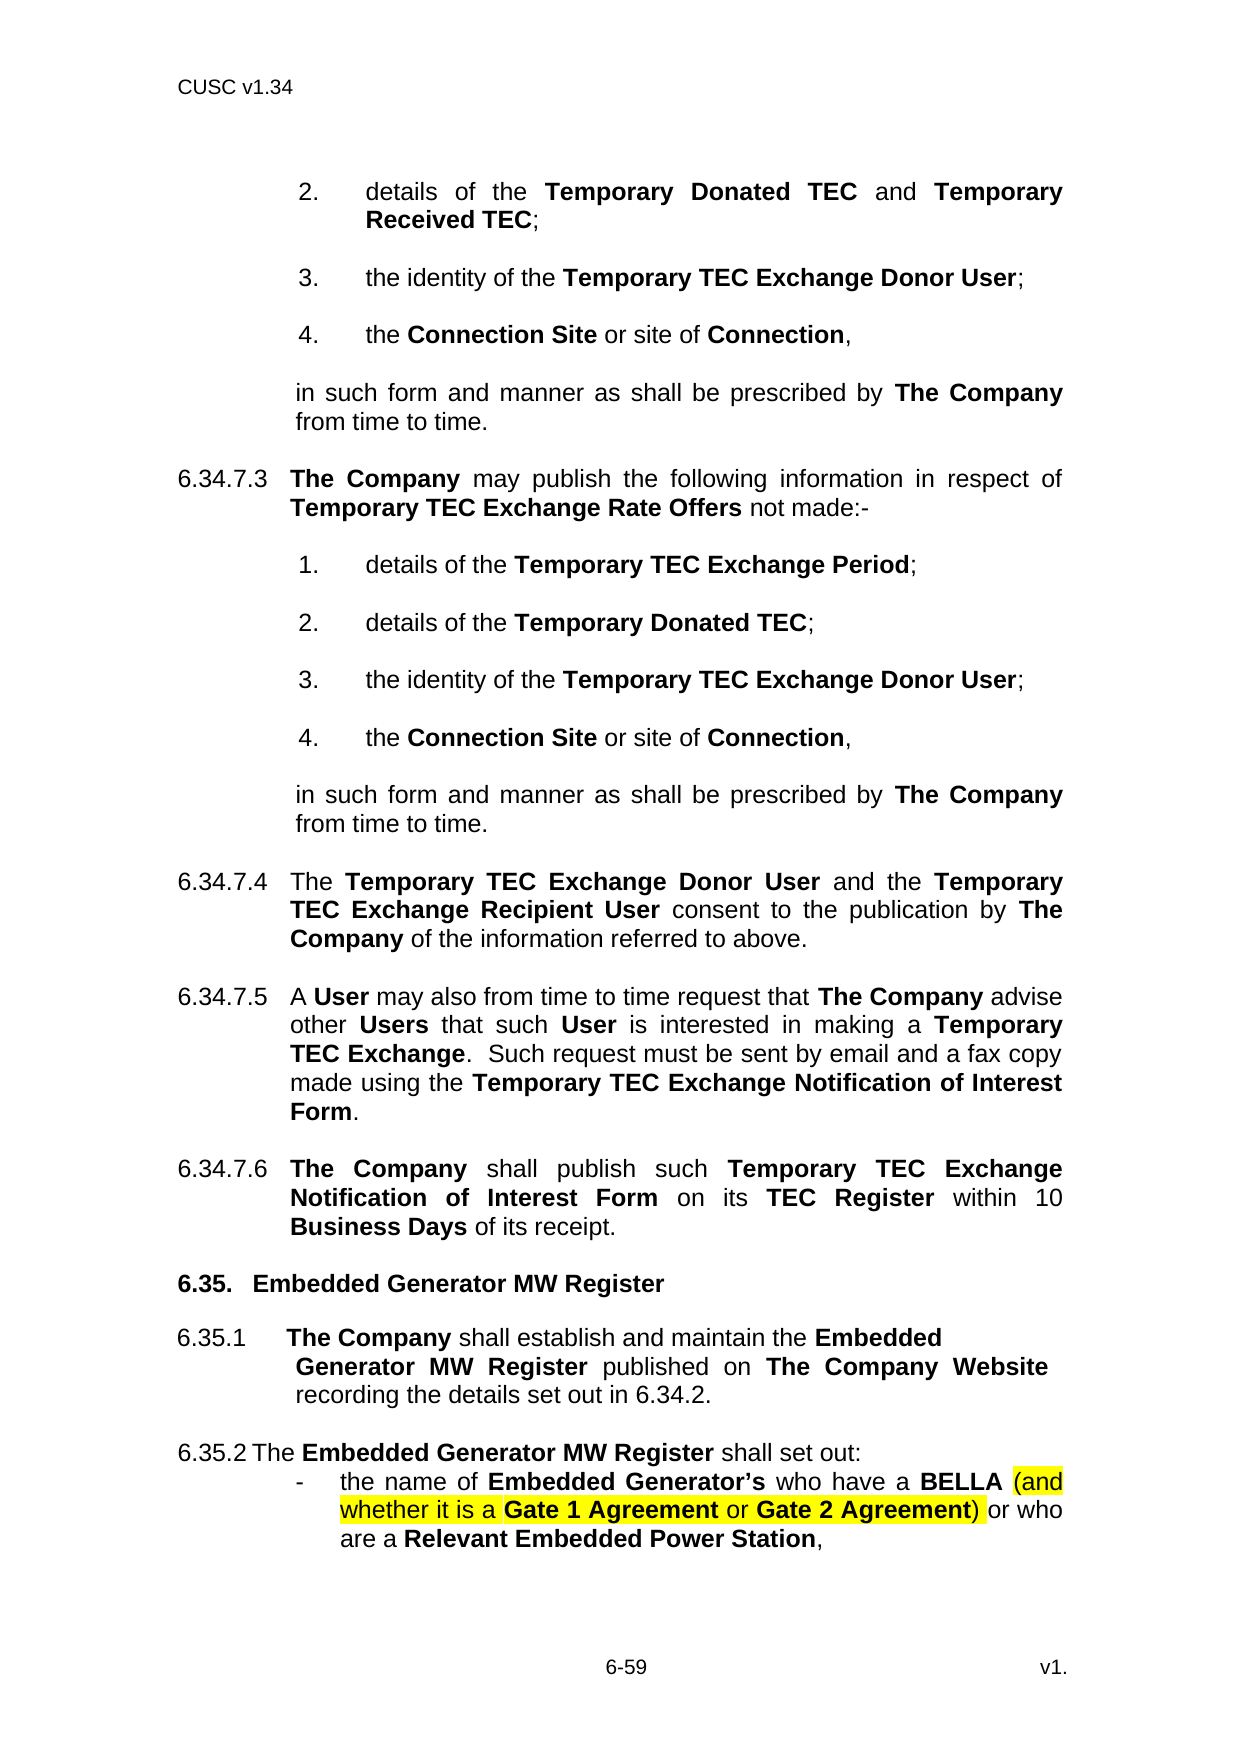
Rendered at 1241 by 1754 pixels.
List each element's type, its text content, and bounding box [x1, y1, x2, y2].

text 4. the Connection Site or site of Connection, [177, 320, 1063, 349]
list The Embedded Generator MW Register shall set out: [177, 1438, 1063, 1466]
text in such form and manner as shall be prescribed by The Company from time to time. [177, 780, 1063, 838]
text in such form and manner as shall be prescribed by The Company from time to time. [177, 378, 1063, 435]
text 1. details of the Temporary TEC Exchange Period; [150, 550, 1063, 579]
list The Company shall establish and maintain the Embedded [177, 1323, 1063, 1351]
text 4. the Connection Site or site of Connection, [177, 723, 1063, 751]
text 2. details of the Temporary Donated TEC and Temporary Received TEC; [177, 176, 1063, 234]
list The Company may publish the following information in respect of Temporary TEC Exchange Rate Offers not made:- [177, 464, 1063, 521]
text 3. the identity of the Temporary TEC Exchange Donor User; [177, 263, 1063, 291]
text Generator MW Register published on The Company Website recording the details set out in 6.34.2. [177, 1351, 1063, 1409]
subtitle Embedded Generator MW Register [177, 1269, 1063, 1298]
text 3. the identity of the Temporary TEC Exchange Donor User; [177, 665, 1063, 694]
list The Company shall publish such Temporary TEC Exchange Notification of Interest Form on its TEC Register within 10 Business Days of its receipt. [177, 1154, 1063, 1240]
list the name of Embedded Generator’s who have a BELLA or who are a Relevant Embedded Power Station, [295, 1466, 1063, 1553]
list A User may also from time to time request that The Company advise other Users that such User is interested in making a Temporary TEC Exchange. Such request must be sent by email and a fax copy made using the Temporary TEC Exchange Notification of Interest Form. [177, 981, 1063, 1125]
text 2. details of the Temporary Donated TEC; [177, 608, 1063, 636]
list The Temporary TEC Exchange Donor User and the Temporary TEC Exchange Recipient User consent to the publication by The Company of the information referred to above. [177, 866, 1063, 953]
